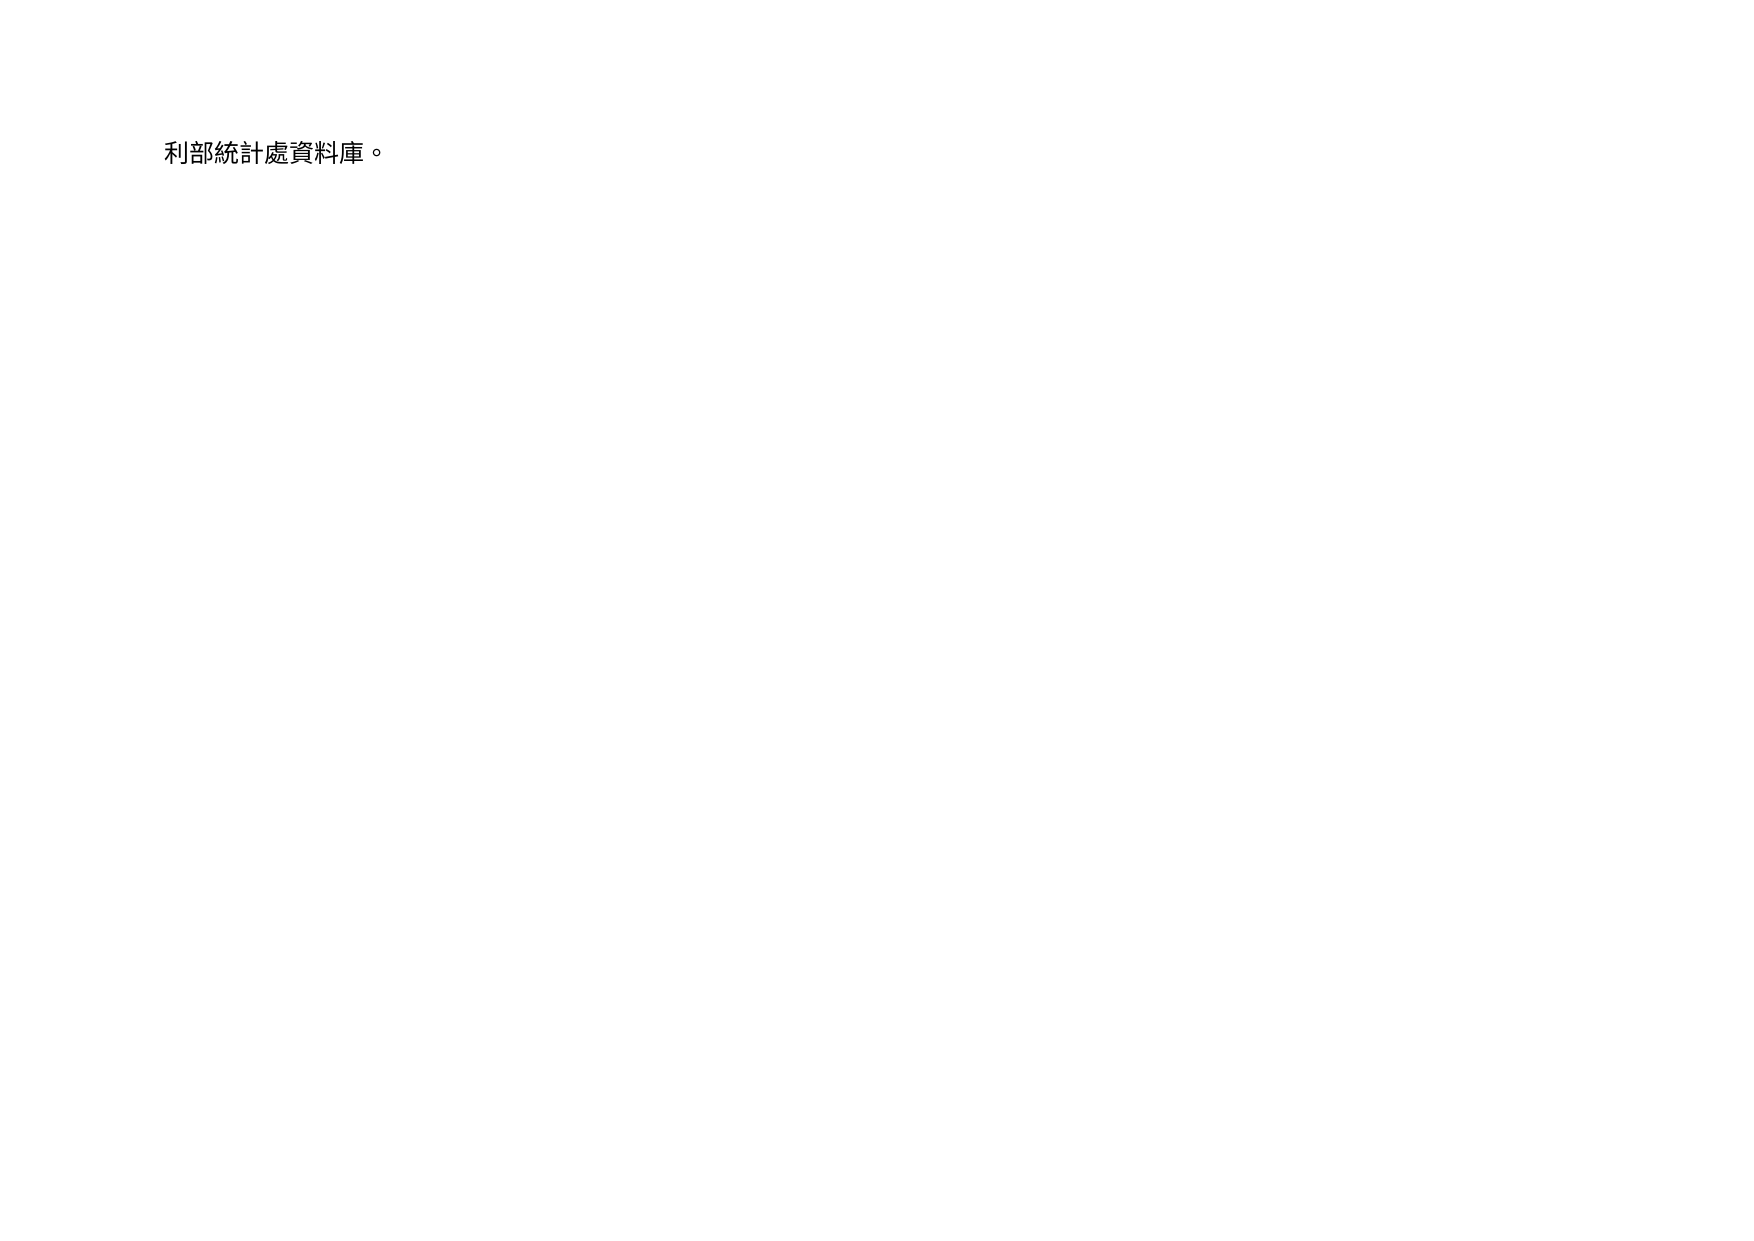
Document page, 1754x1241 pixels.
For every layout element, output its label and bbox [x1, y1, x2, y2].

text [118, 133, 1636, 170]
